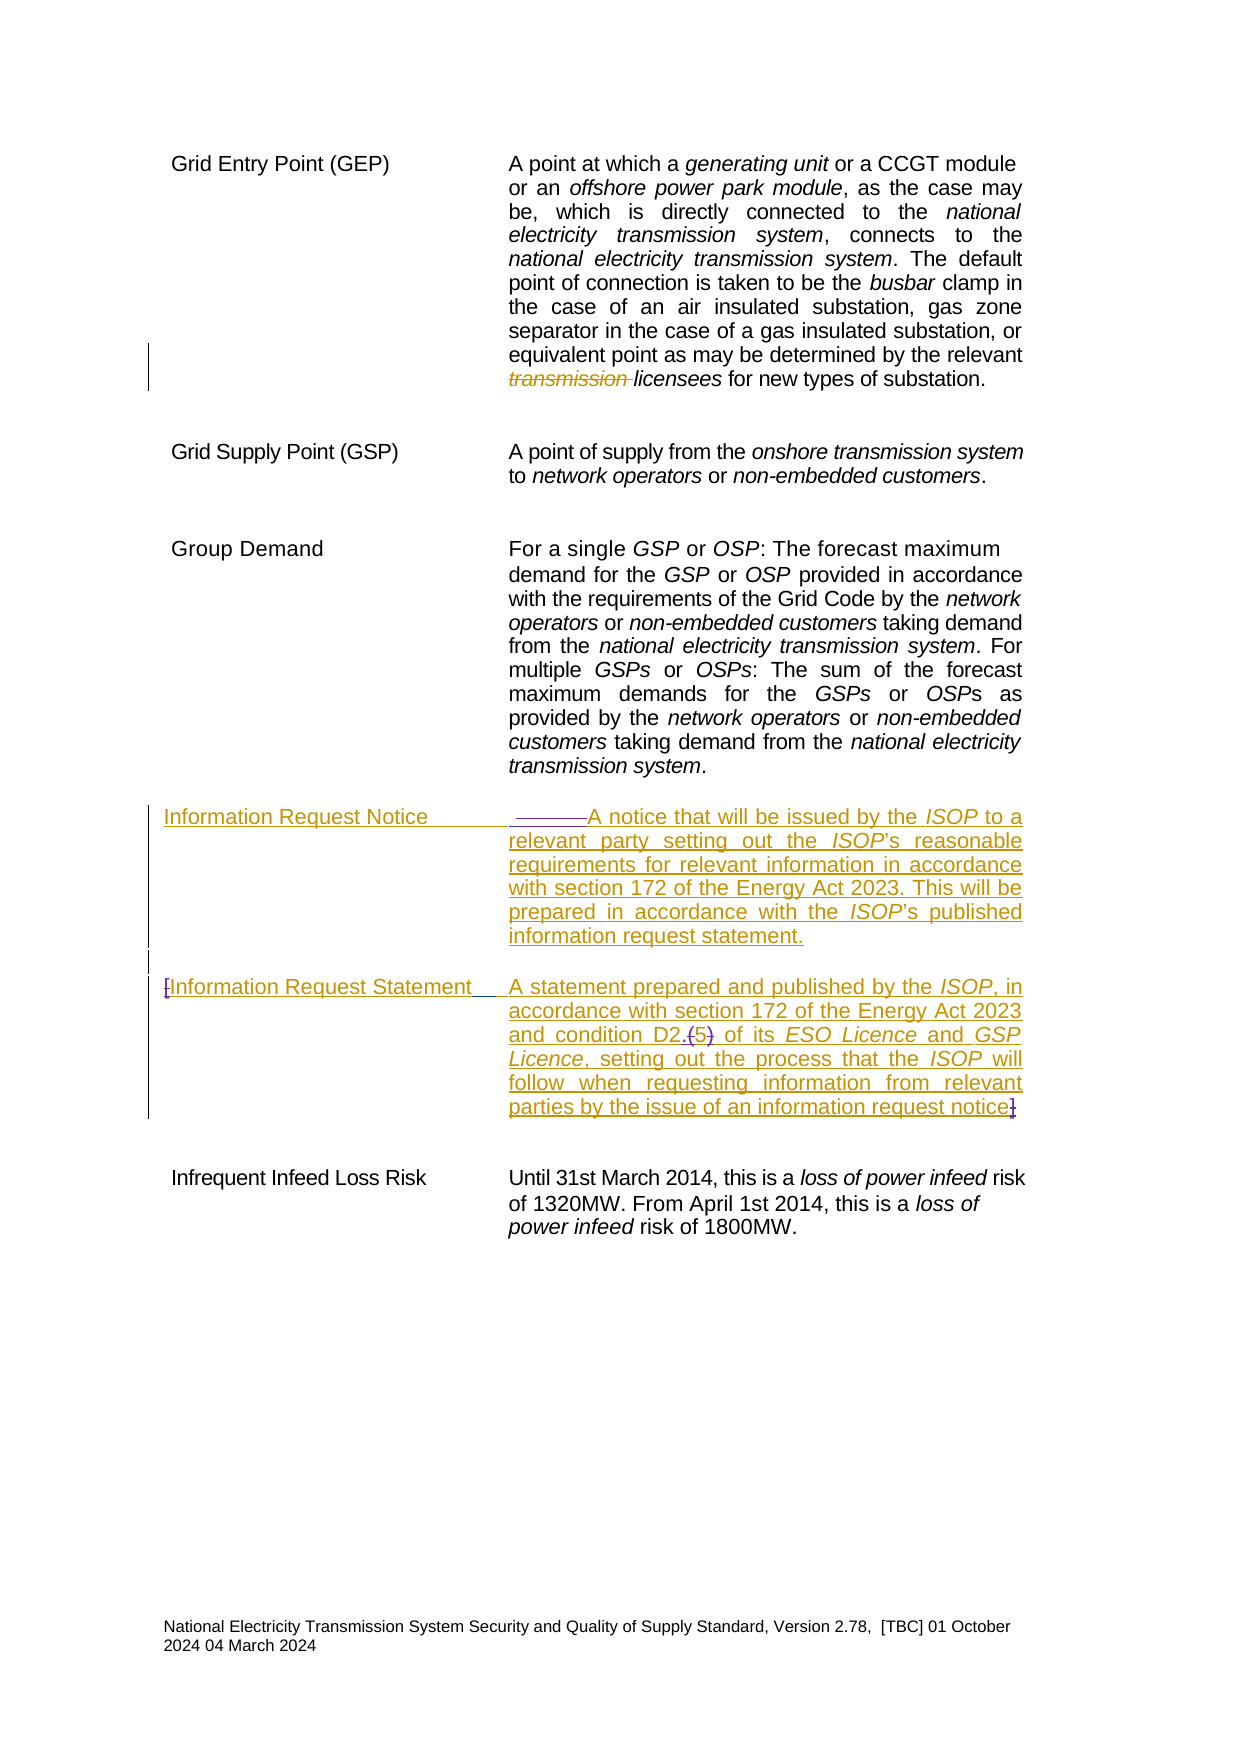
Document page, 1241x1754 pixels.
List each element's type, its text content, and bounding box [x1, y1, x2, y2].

text to network operators or non-embedded customers. [508, 464, 1030, 488]
text demand for the GSP or OSP provided in accordance with the requirements of the Grid Code by the network operators or non-embedded customers taking demand from the national electricity transmission system. For multiple GSPs or OSPs: The sum of the forecast maximum demands for the GSPs or OSPs as provided by the network operators or non-embedded customers taking demand from the national electricity transmission system. [508, 563, 1023, 778]
text Infrequent Infeed Loss Risk Until 31st March 2014, this is a loss of power infeed risk [171, 1166, 1030, 1191]
text or an offshore power park module, as the case may be, which is directly connected to the national electricity transmission system, connects to the national electricity transmission system. The default point of connection is taken to be the busbar clamp in the case of an air insulated substation, gas zone separator in the case of a gas insulated substation, or equivalent point as may be determined by the relevant licensees for new types of substation. [508, 176, 1023, 391]
text of 1320MW. From April 1st 2014, this is a loss of power infeed risk of 1800MW. [508, 1193, 1023, 1239]
text Grid Entry Point (GEP) A point at which a generating unit or a CCGT module [171, 151, 1030, 176]
text Grid Supply Point (GSP) A point of supply from the onshore transmission system [171, 440, 1030, 464]
text Group Demand For a single GSP or OSP: The forecast maximum [171, 537, 1030, 561]
